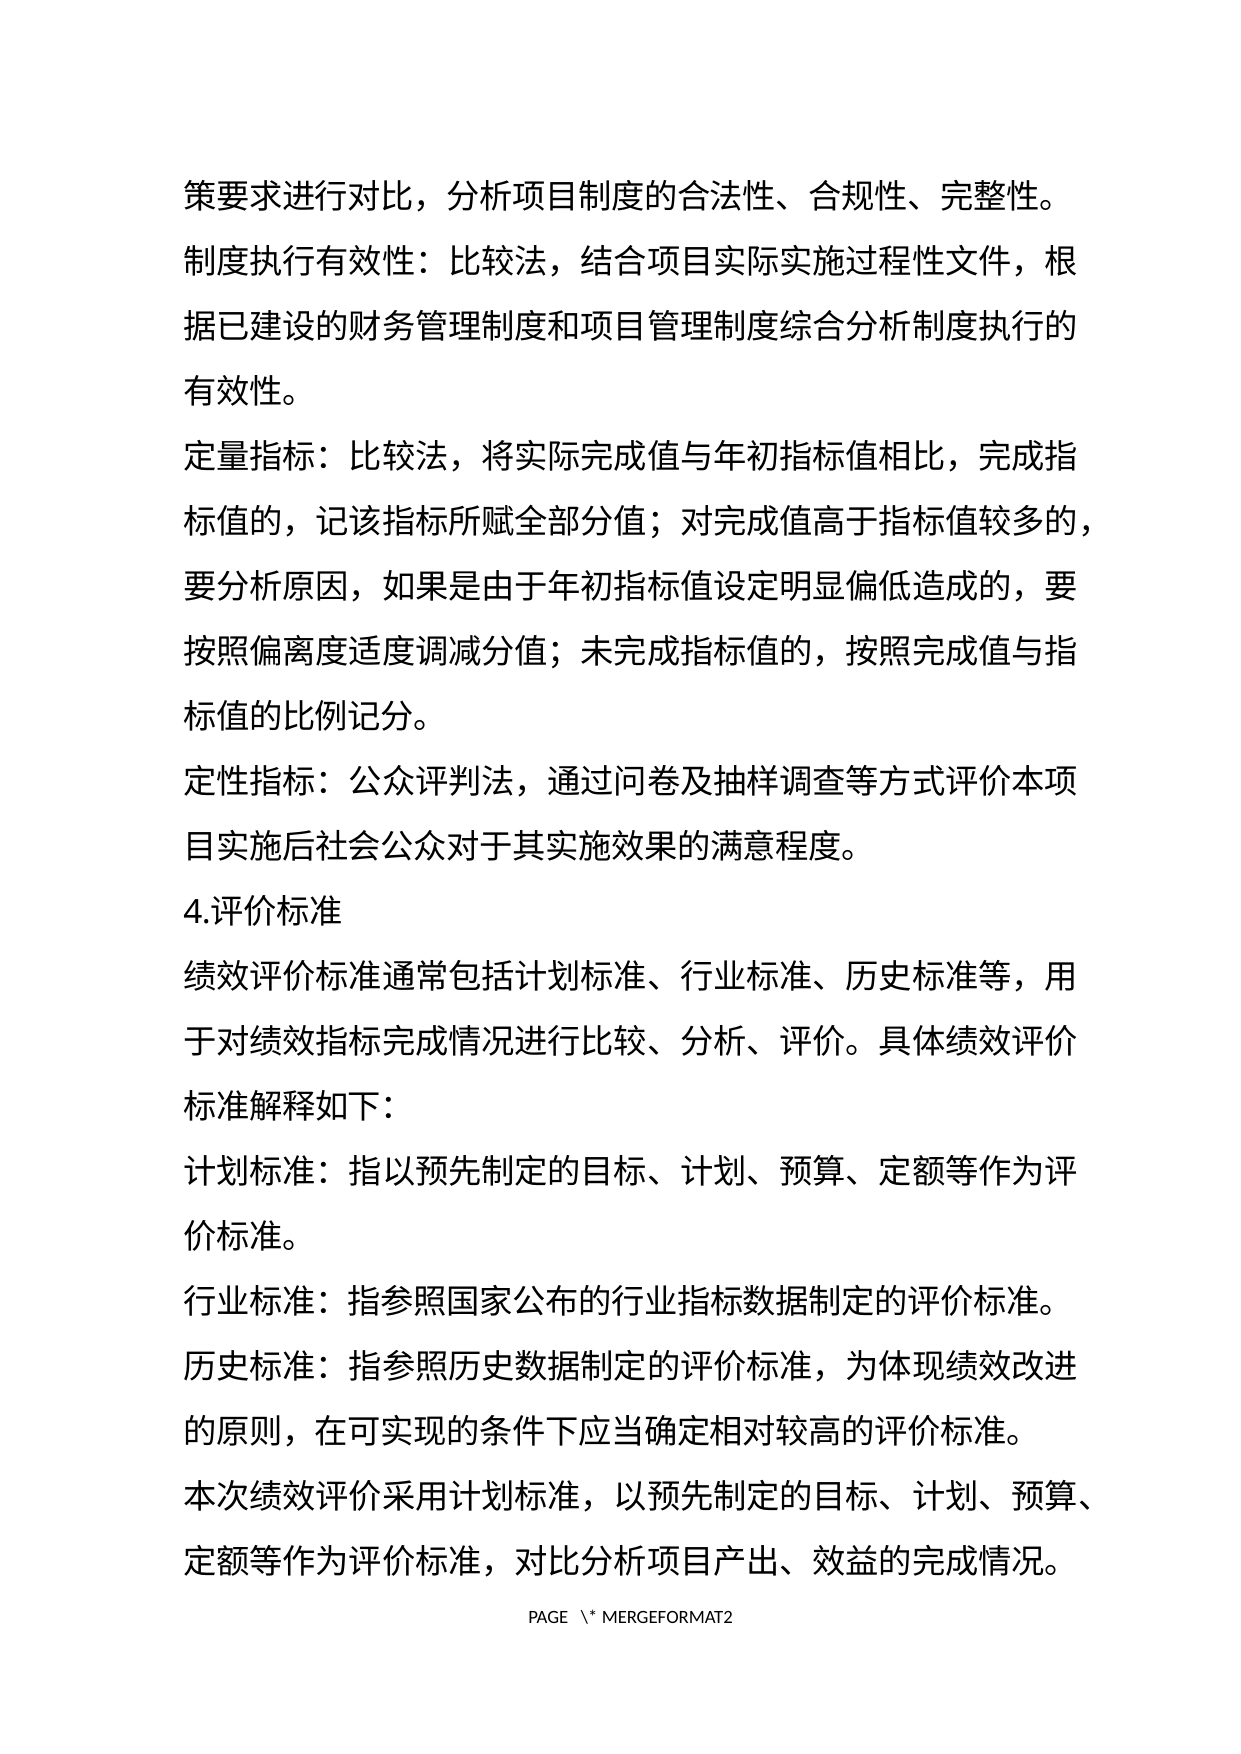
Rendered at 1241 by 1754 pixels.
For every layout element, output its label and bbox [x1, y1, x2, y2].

text [183, 162, 1078, 1592]
